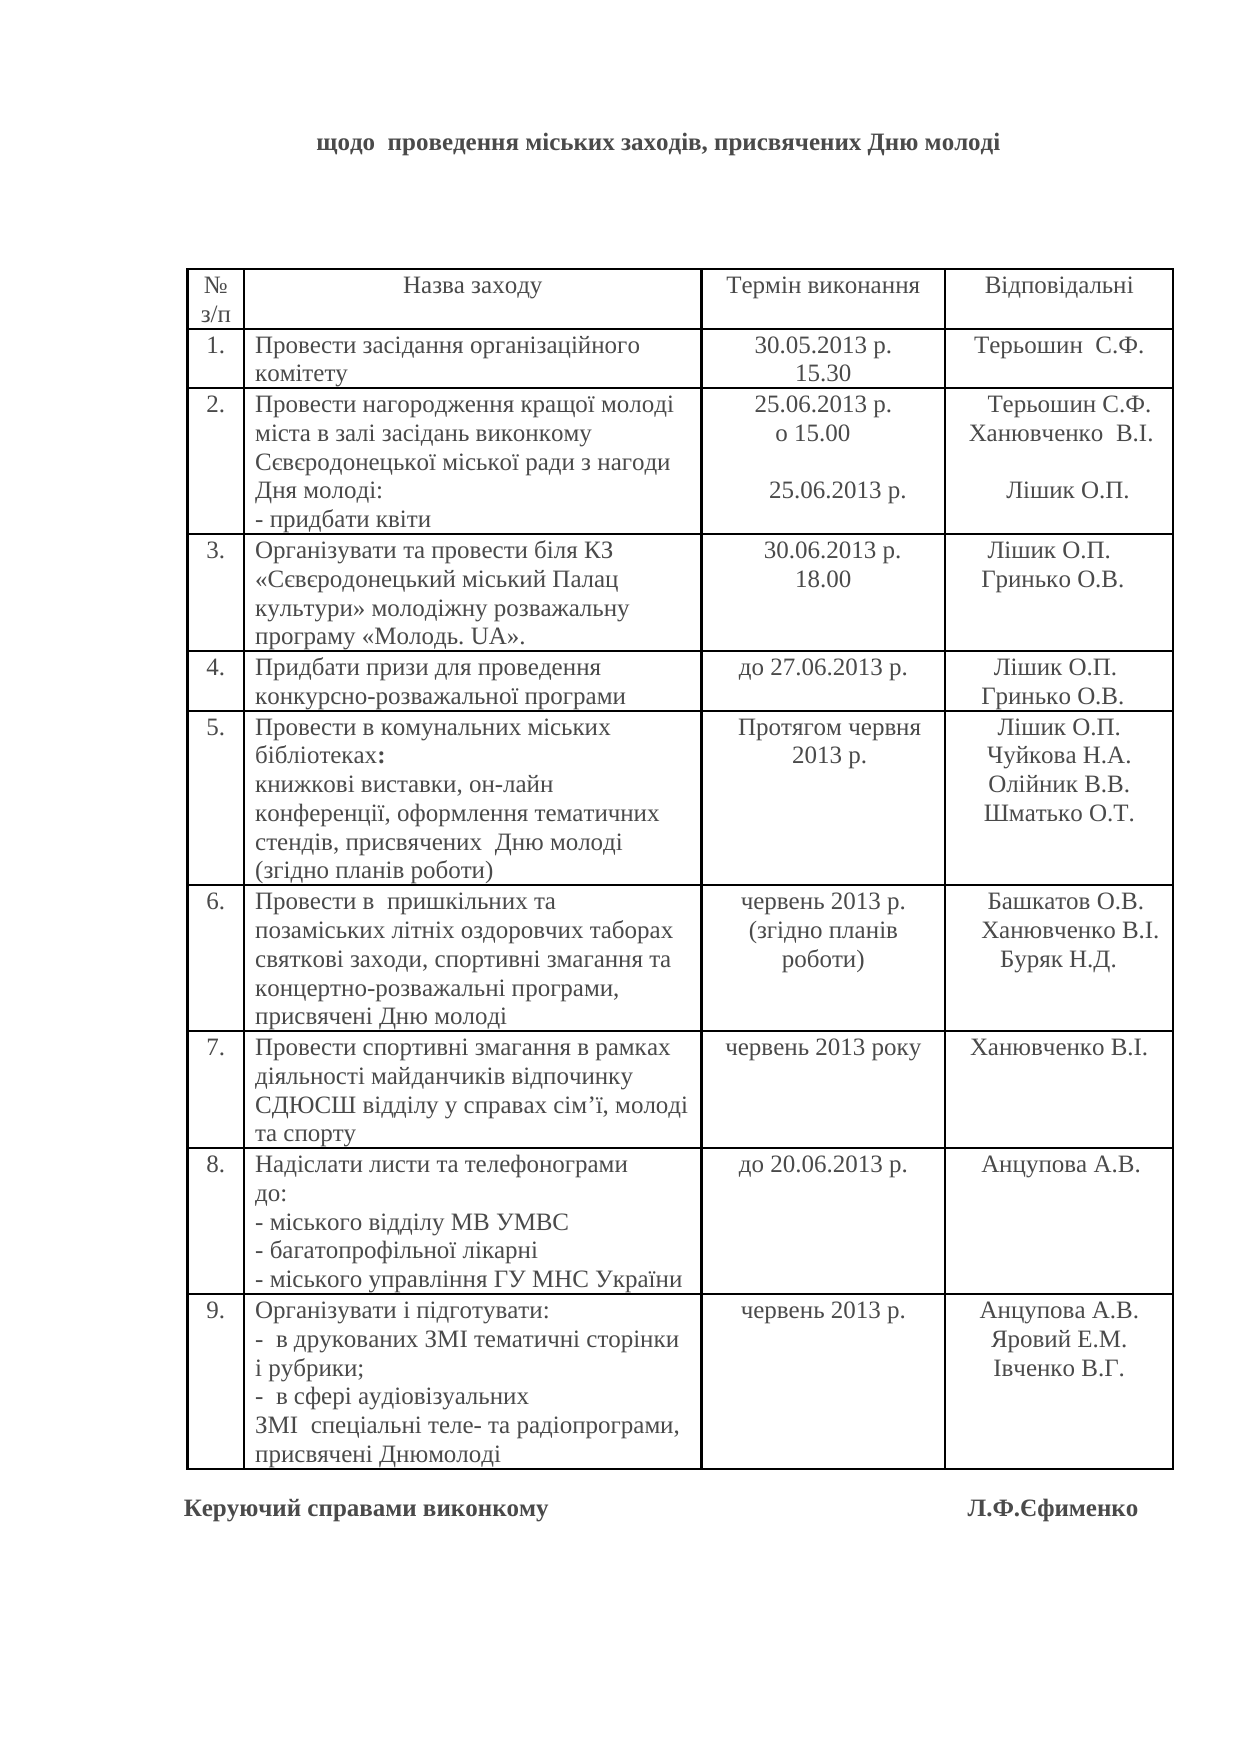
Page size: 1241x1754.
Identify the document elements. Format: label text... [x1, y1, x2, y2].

table_cell 25.06.2013 р. о 15.00 25.06.2013 р. [703, 389, 944, 533]
table_cell Провести в комунальних міських бібліотеках: книжкові виставки, он-лайн конференції, оформлення тематичних стендів, присвячених Дню молоді (згідно планів роботи) [245, 712, 700, 884]
text щодо проведення міських заходів, присвячених Дню молоді [177, 118, 1152, 156]
table_cell 8. [189, 1149, 243, 1293]
table_cell Башкатов О.В. Ханювченко В.І. Буряк Н.Д. [946, 886, 1172, 1030]
table_cell Терьошин С.Ф. Ханювченко В.І. Лішик О.П. [946, 389, 1172, 533]
table_cell Придбати призи для проведення конкурсно-розважальної програми [245, 652, 700, 710]
table_header Назва заходу [245, 270, 700, 328]
table_cell 1. [189, 330, 243, 387]
table_cell Терьошин С.Ф. [946, 330, 1172, 387]
table_cell 2. [189, 389, 243, 533]
table_cell 30.05.2013 р. 15.30 [703, 330, 944, 387]
table_cell Організувати та провести біля КЗ «Сєвєродонецький міський Палац культури» молодіжну розважальну програму «Молодь. UA». [245, 535, 700, 650]
table_cell червень 2013 р. (згідно планів роботи) [703, 886, 944, 1030]
table_cell 30.06.2013 р. 18.00 [703, 535, 944, 650]
table_cell Провести нагородження кращої молоді міста в залі засідань виконкому Сєвєродонецької міської ради з нагоди Дня молоді: - придбати квіти [245, 389, 700, 533]
table_header Термін виконання [703, 270, 944, 328]
table_cell Провести в пришкільних та позаміських літніх оздоровчих таборах святкові заходи, спортивні змагання та концертно-розважальні програми, присвячені Дню молоді [245, 886, 700, 1030]
table_cell Лішик О.П. Чуйкова Н.А. Олійник В.В. Шматько О.Т. [946, 712, 1172, 884]
table_cell Організувати і підготувати: - в друкованих ЗМІ тематичні сторінки і рубрики; - в сфері аудіовізуальних ЗМІ спеціальні теле- та радіопрограми, присвячені Днюмолоді [245, 1295, 700, 1468]
table_cell 9. [189, 1295, 243, 1468]
table_cell до 27.06.2013 р. [703, 652, 944, 710]
table_cell 6. [189, 886, 243, 1030]
table_cell Анцупова А.В. Яровий Е.М. Івченко В.Г. [946, 1295, 1172, 1468]
table_cell 3. [189, 535, 243, 650]
table_cell Протягом червня 2013 р. [703, 712, 944, 884]
table_cell Провести засідання організаційного комітету [245, 330, 700, 387]
table_cell Надіслати листи та телефонограми до: - міського відділу МВ УМВС - багатопрофільної лікарні - міського управління ГУ МНС України [245, 1149, 700, 1293]
table_cell Ханювченко В.І. [946, 1032, 1172, 1147]
table_cell червень 2013 р. [703, 1295, 944, 1468]
table_cell 4. [189, 652, 243, 710]
table_cell 5. [189, 712, 243, 884]
table_cell 7. [189, 1032, 243, 1147]
table_cell до 20.06.2013 р. [703, 1149, 944, 1293]
table_header Відповідальні [946, 270, 1172, 328]
table_cell Лішик О.П. Гринько О.В. [946, 652, 1172, 710]
table_cell червень 2013 року [703, 1032, 944, 1147]
table_cell Анцупова А.В. [946, 1149, 1172, 1293]
table_cell Провести спортивні змагання в рамках діяльності майданчиків відпочинку СДЮСШ відділу у справах сім’ї, молоді та спорту [245, 1032, 700, 1147]
text Керуючий справами виконкому Л.Ф.Єфименко [177, 1484, 1152, 1521]
table_cell Лішик О.П. Гринько О.В. [946, 535, 1172, 650]
table_header № з/п [189, 270, 243, 328]
